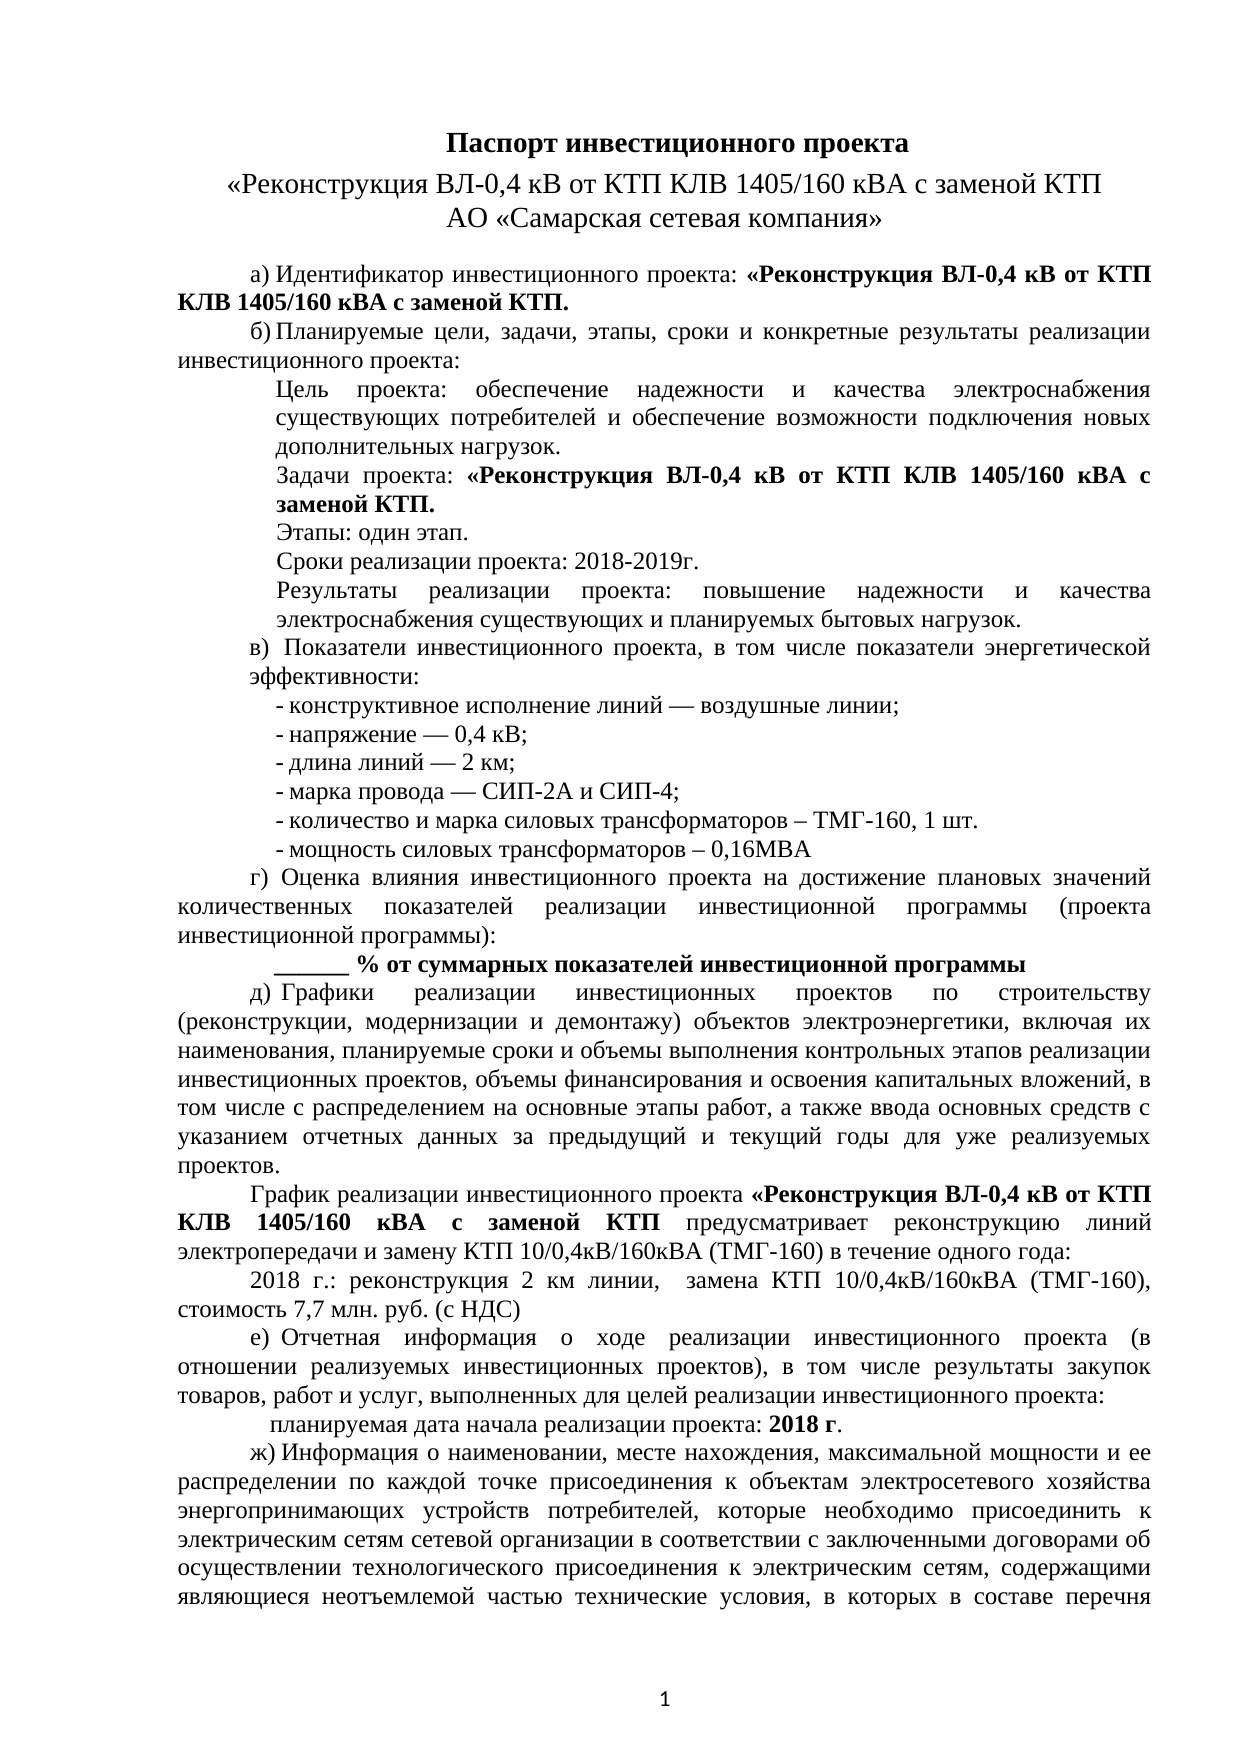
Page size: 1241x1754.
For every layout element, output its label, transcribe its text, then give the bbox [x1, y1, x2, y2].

list конструктивное исполнение линий — воздушные линии; [275, 690, 1152, 719]
list напряжение — 0,4 кВ; [275, 719, 1152, 747]
text Этапы: один этап. [276, 517, 960, 546]
list мощность силовых трансформаторов – 0,16МВА [275, 834, 1152, 862]
text е) Отчетная информация о ходе реализации инвестиционного проекта (в отношении реализуемых инвестиционных проектов), в том числе результаты закупок товаров, работ и услуг, выполненных для целей реализации инвестиционного проекта: [177, 1322, 1152, 1409]
text Паспорт инвестиционного проекта [446, 126, 1152, 159]
list длина линий — 2 км; [275, 747, 1152, 776]
list количество и марка силовых трансформаторов – ТМГ-160, 1 шт. [275, 805, 1152, 834]
text г) Оценка влияния инвестиционного проекта на достижение плановых значений количественных показателей реализации инвестиционной программы (проекта инвестиционной программы): [177, 862, 1152, 949]
text планируемая дата начала реализации проекта: 2018 г. [269, 1409, 1152, 1437]
text а) Идентификатор инвестиционного проекта: «Реконструкция ВЛ-0,4 кВ от КТП КЛВ 1405/160 кВА с заменой КТП. [177, 259, 1152, 316]
text ______ % от суммарных показателей инвестиционной программы [274, 949, 1152, 977]
text «Реконструкция ВЛ-0,4 кВ от КТП КЛВ 1405/160 кВА с заменой КТП АО «Самарская сетевая компания» [177, 167, 1152, 234]
text в) Показатели инвестиционного проекта, в том числе показатели энергетической эффективности: [249, 632, 1152, 690]
text б) Планируемые цели, задачи, этапы, сроки и конкретные результаты реализации инвестиционного проекта: [177, 316, 1152, 374]
text Цель проекта: обеспечение надежности и качества электроснабжения существующих потребителей и обеспечение возможности подключения новых дополнительных нагрузок. [275, 374, 1152, 460]
list марка провода — СИП-2А и СИП-4; [275, 776, 1152, 805]
text График реализации инвестиционного проекта «Реконструкция ВЛ-0,4 кВ от КТП КЛВ 1405/160 кВА с заменой КТП предусматривает реконструкцию линий электропередачи и замену КТП 10/0,4кВ/160кВА (ТМГ-160) в течение одного года: [177, 1179, 1152, 1265]
text Задачи проекта: «Реконструкция ВЛ-0,4 кВ от КТП КЛВ 1405/160 кВА с заменой КТП. [276, 460, 1152, 517]
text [177, 1437, 1152, 1610]
text д) Графики реализации инвестиционных проектов по строительству (реконструкции, модернизации и демонтажу) объектов электроэнергетики, включая их наименования, планируемые сроки и объемы выполнения контрольных этапов реализации инвестиционных проектов, объемы финансирования и освоения капитальных вложений, в том числе с распределением на основные этапы работ, а также ввода основных средств с указанием отчетных данных за предыдущий и текущий годы для уже реализуемых проектов. [177, 977, 1152, 1179]
text Результаты реализации проекта: повышение надежности и качества электроснабжения существующих и планируемых бытовых нагрузок. [276, 575, 1152, 632]
text 2018 г.: реконструкция 2 км линии, замена КТП 10/0,4кВ/160кВА (ТМГ-160), стоимость 7,7 млн. руб. (с НДС) [177, 1265, 1152, 1322]
text Сроки реализации проекта: 2018-2019г. [276, 546, 1152, 575]
